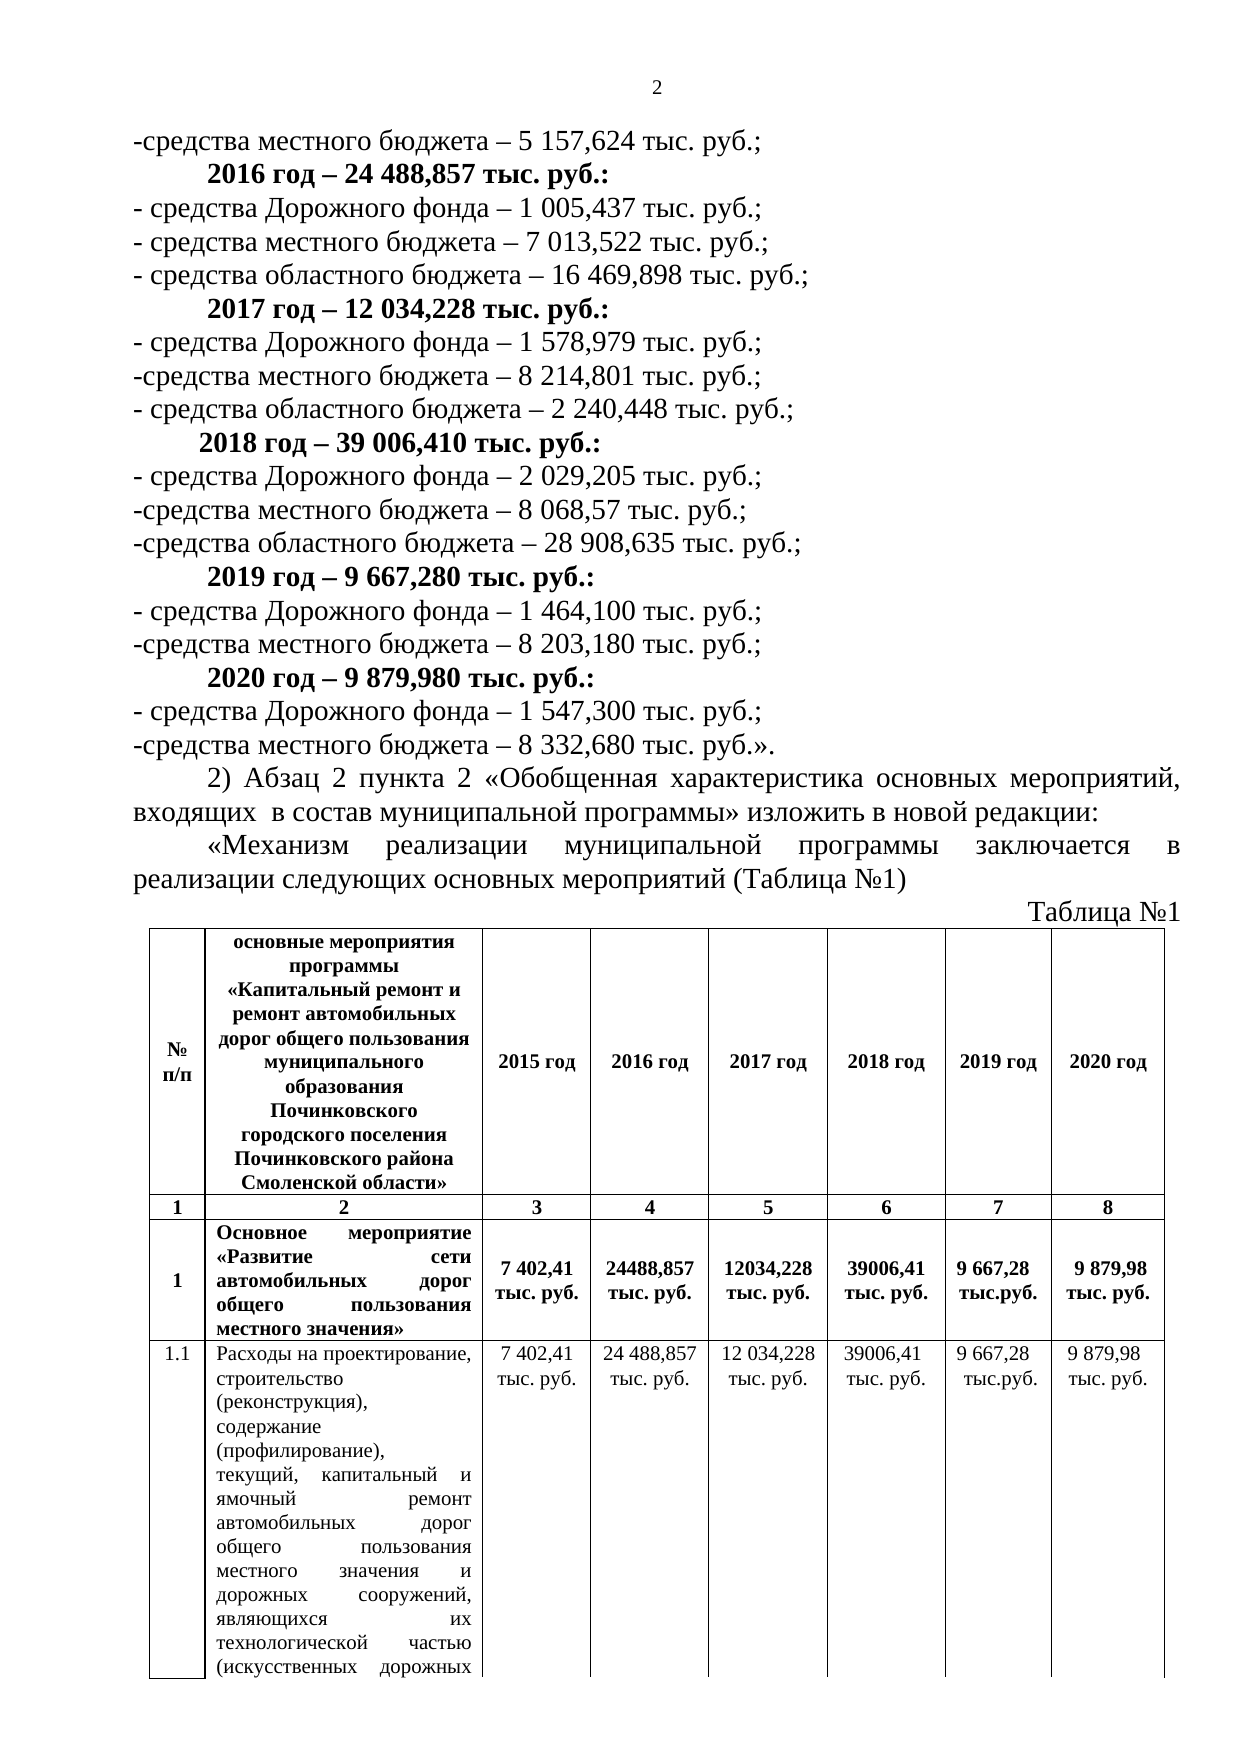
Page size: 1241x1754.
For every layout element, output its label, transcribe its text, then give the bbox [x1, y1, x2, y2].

text -средства областного бюджета – 28 908,635 тыс. руб.; [133, 526, 1181, 559]
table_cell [206, 1341, 483, 1678]
text - средства местного бюджета – 7 013,522 тыс. руб.; [133, 224, 1181, 257]
table_cell 1 [150, 1220, 204, 1340]
text -средства местного бюджета – 8 203,180 тыс. руб.; [133, 626, 1181, 660]
table_cell 24488,857 тыс. руб. [591, 1220, 708, 1340]
text «Механизм реализации муниципальной программы заключается в реализации следующих основных мероприятий (Таблица №1) [133, 827, 1181, 894]
table_cell 12034,228 тыс. руб. [709, 1220, 827, 1340]
table_cell 1 [150, 1195, 204, 1219]
table_header № п/п [150, 929, 204, 1194]
table_header 2020 год [1052, 929, 1164, 1194]
table_cell 39006,41 тыс. руб. [827, 1341, 945, 1678]
text 2017 год – 12 034,228 тыс. руб.: [133, 291, 1181, 324]
table_cell 3 [483, 1195, 590, 1219]
text - средства Дорожного фонда – 1 547,300 тыс. руб.; [133, 693, 1181, 727]
table_cell 9 667,28 тыс.руб. [946, 1220, 1051, 1340]
table_header 2016 год [591, 929, 708, 1194]
text 2016 год – 24 488,857 тыс. руб.: [133, 157, 1181, 190]
table_cell 9 667,28 тыс.руб. [945, 1341, 1051, 1678]
table_cell 9 879,98 тыс. руб. [1052, 1220, 1164, 1340]
text 2019 год – 9 667,280 тыс. руб.: [133, 559, 1181, 593]
text - средства Дорожного фонда – 1 005,437 тыс. руб.; [133, 190, 1181, 224]
table_cell 7 402,41 тыс. руб. [483, 1220, 590, 1340]
text -средства местного бюджета – 5 157,624 тыс. руб.; [133, 123, 1181, 157]
text -средства местного бюджета – 8 214,801 тыс. руб.; [133, 358, 1181, 391]
table_cell 1.1 [150, 1341, 204, 1678]
table_cell 6 [828, 1195, 945, 1219]
table_cell 9 879,98 тыс. руб. [1051, 1341, 1164, 1678]
table_cell 39006,41 тыс. руб. [828, 1220, 945, 1340]
table_header основные мероприятия программы «Капитальный ремонт и ремонт автомобильных дорог общего пользования муниципального образования Починковского городского поселения Починковского района Смоленской области» [206, 929, 482, 1194]
text - средства Дорожного фонда – 1 578,979 тыс. руб.; [133, 324, 1181, 358]
table_header 2015 год [483, 929, 590, 1194]
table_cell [709, 1341, 827, 1678]
table_cell 5 [709, 1195, 827, 1219]
table_cell 7 [946, 1195, 1051, 1219]
table_header 2019 год [946, 929, 1051, 1194]
text - средства областного бюджета – 16 469,898 тыс. руб.; [133, 257, 1181, 291]
table_cell Основное мероприятие «Развитие сети автомобильных дорог общего пользования местного значения» [206, 1220, 482, 1340]
text - средства Дорожного фонда – 1 464,100 тыс. руб.; [133, 593, 1181, 626]
text Таблица №1 [133, 894, 1181, 928]
table_cell 2 [206, 1195, 482, 1219]
text - средства областного бюджета – 2 240,448 тыс. руб.; [133, 391, 1181, 425]
table_cell 4 [591, 1195, 708, 1219]
text 2) Абзац 2 пункта 2 «Обобщенная характеристика основных мероприятий, входящих в состав муниципальной программы» изложить в новой редакции: [133, 760, 1181, 827]
text 2020 год – 9 879,980 тыс. руб.: [133, 660, 1181, 693]
table_cell 8 [1052, 1195, 1164, 1219]
table_header 2017 год [709, 929, 827, 1194]
table_cell 7 402,41 тыс. руб. [483, 1341, 591, 1678]
text 2018 год – 39 006,410 тыс. руб.: [133, 425, 1181, 458]
text - средства Дорожного фонда – 2 029,205 тыс. руб.; [133, 458, 1181, 492]
text -средства местного бюджета – 8 068,57 тыс. руб.; [133, 492, 1181, 526]
text -средства местного бюджета – 8 332,680 тыс. руб.». [133, 727, 1181, 760]
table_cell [591, 1341, 709, 1678]
table_header 2018 год [828, 929, 945, 1194]
